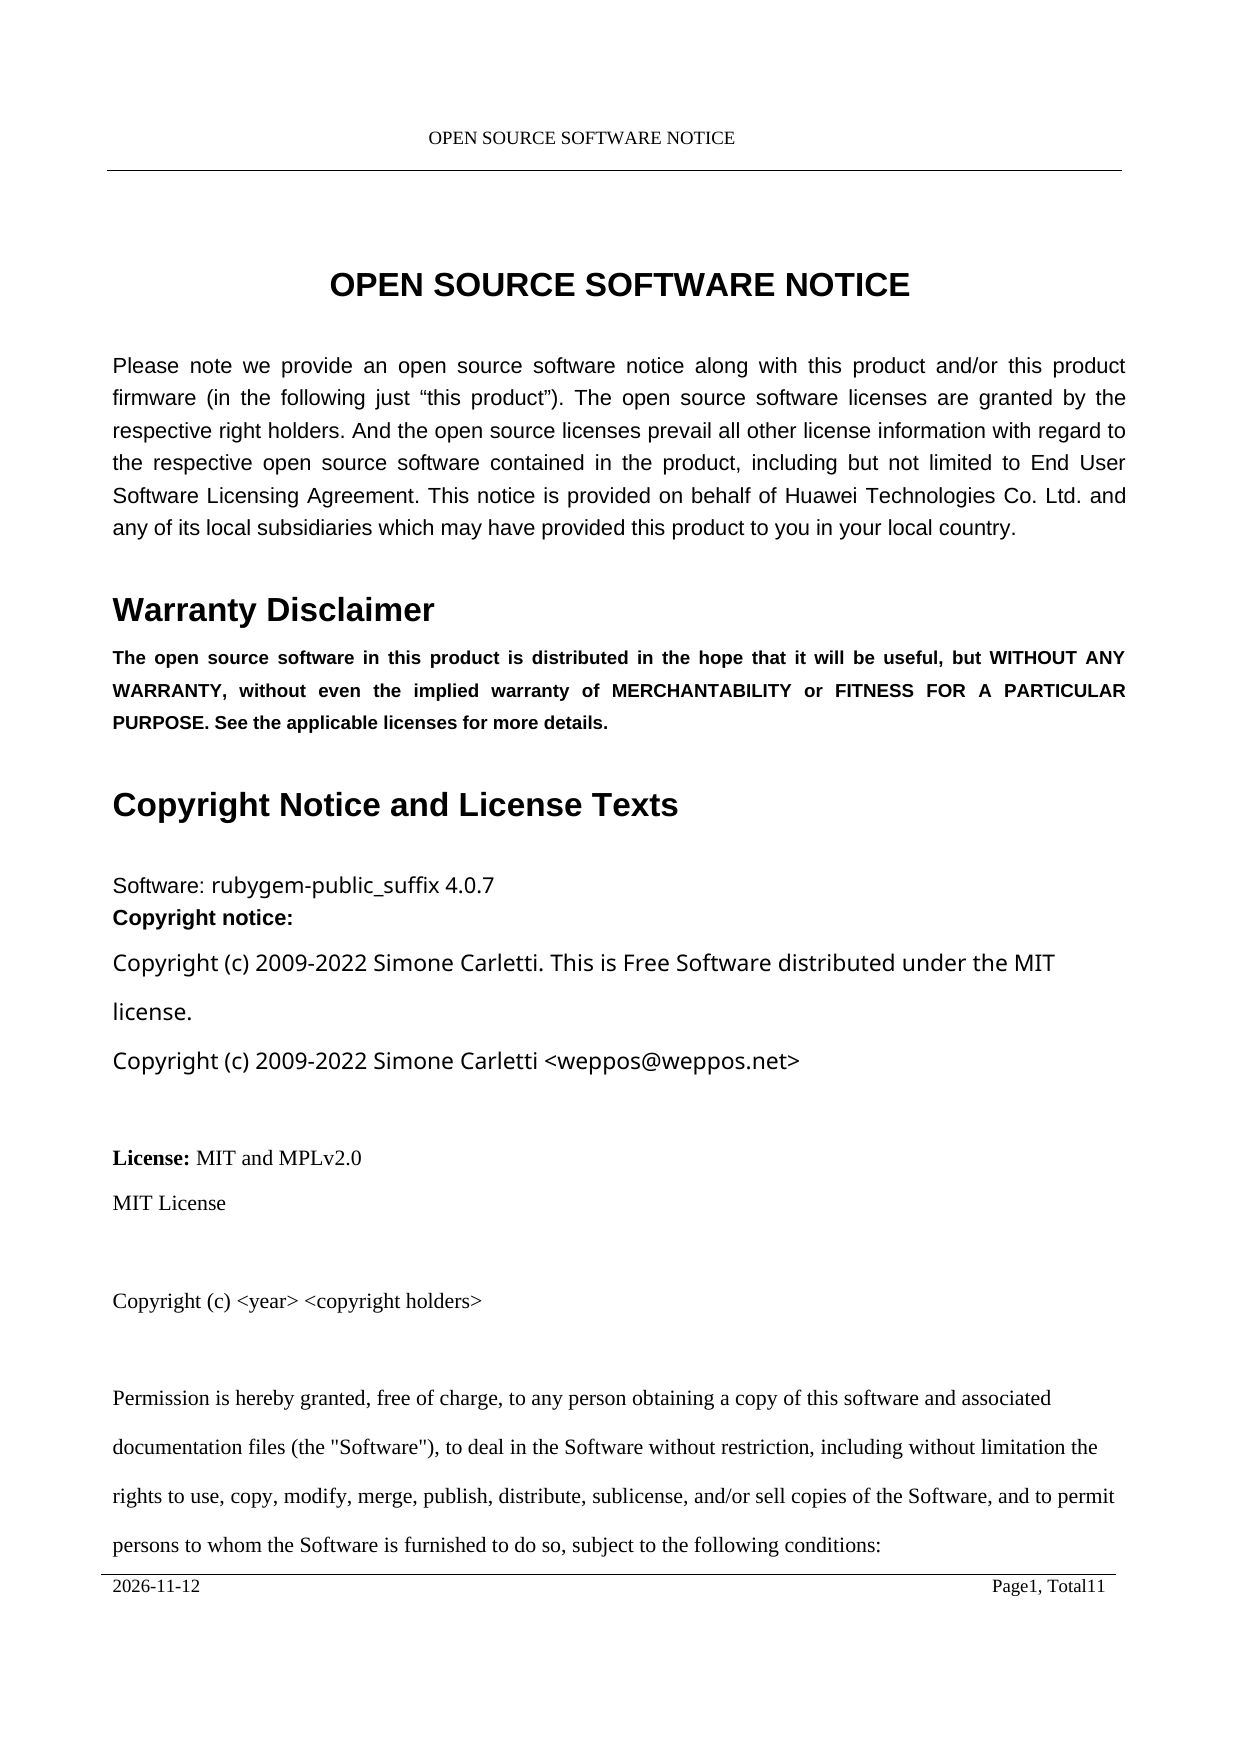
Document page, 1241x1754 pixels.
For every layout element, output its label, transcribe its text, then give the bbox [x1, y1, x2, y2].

text License: MIT and MPLv2.0 [112, 1142, 1128, 1174]
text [112, 1187, 1128, 1560]
text Warranty Disclaimer [112, 576, 1128, 641]
text Copyright (c) 2009-2022 Simone Carletti. This is Free Software distributed under the MIT license. Copyright (c) 2009-2022 Simone Carletti <weppos@weppos.net> [112, 947, 1128, 1125]
text The open source software in this product is distributed in the hope that it will be useful, but WITHOUT ANY WARRANTY, without even the implied warranty of MERCHANTABILITY or FITNESS FOR A PARTICULAR PURPOSE. See the applicable licenses for more details. [112, 641, 1128, 739]
text Copyright notice: [112, 901, 1128, 934]
text Copyright Notice and License Texts [112, 771, 1128, 836]
text OPEN SOURCE SOFTWARE NOTICE [112, 251, 1128, 316]
text Please note we provide an open source software notice along with this product and/or this product firmware (in the following just “this product”). The open source software licenses are granted by the respective right holders. And the open source licenses prevail all other license information with regard to the respective open source software contained in the product, including but not limited to End User Software Licensing Agreement. This notice is provided on behalf of Huawei Technologies Co. Ltd. and any of its local subsidiaries which may have provided this product to you in your local country. [112, 349, 1128, 544]
text Software: rubygem-public_suffix 4.0.7 [112, 869, 1128, 901]
